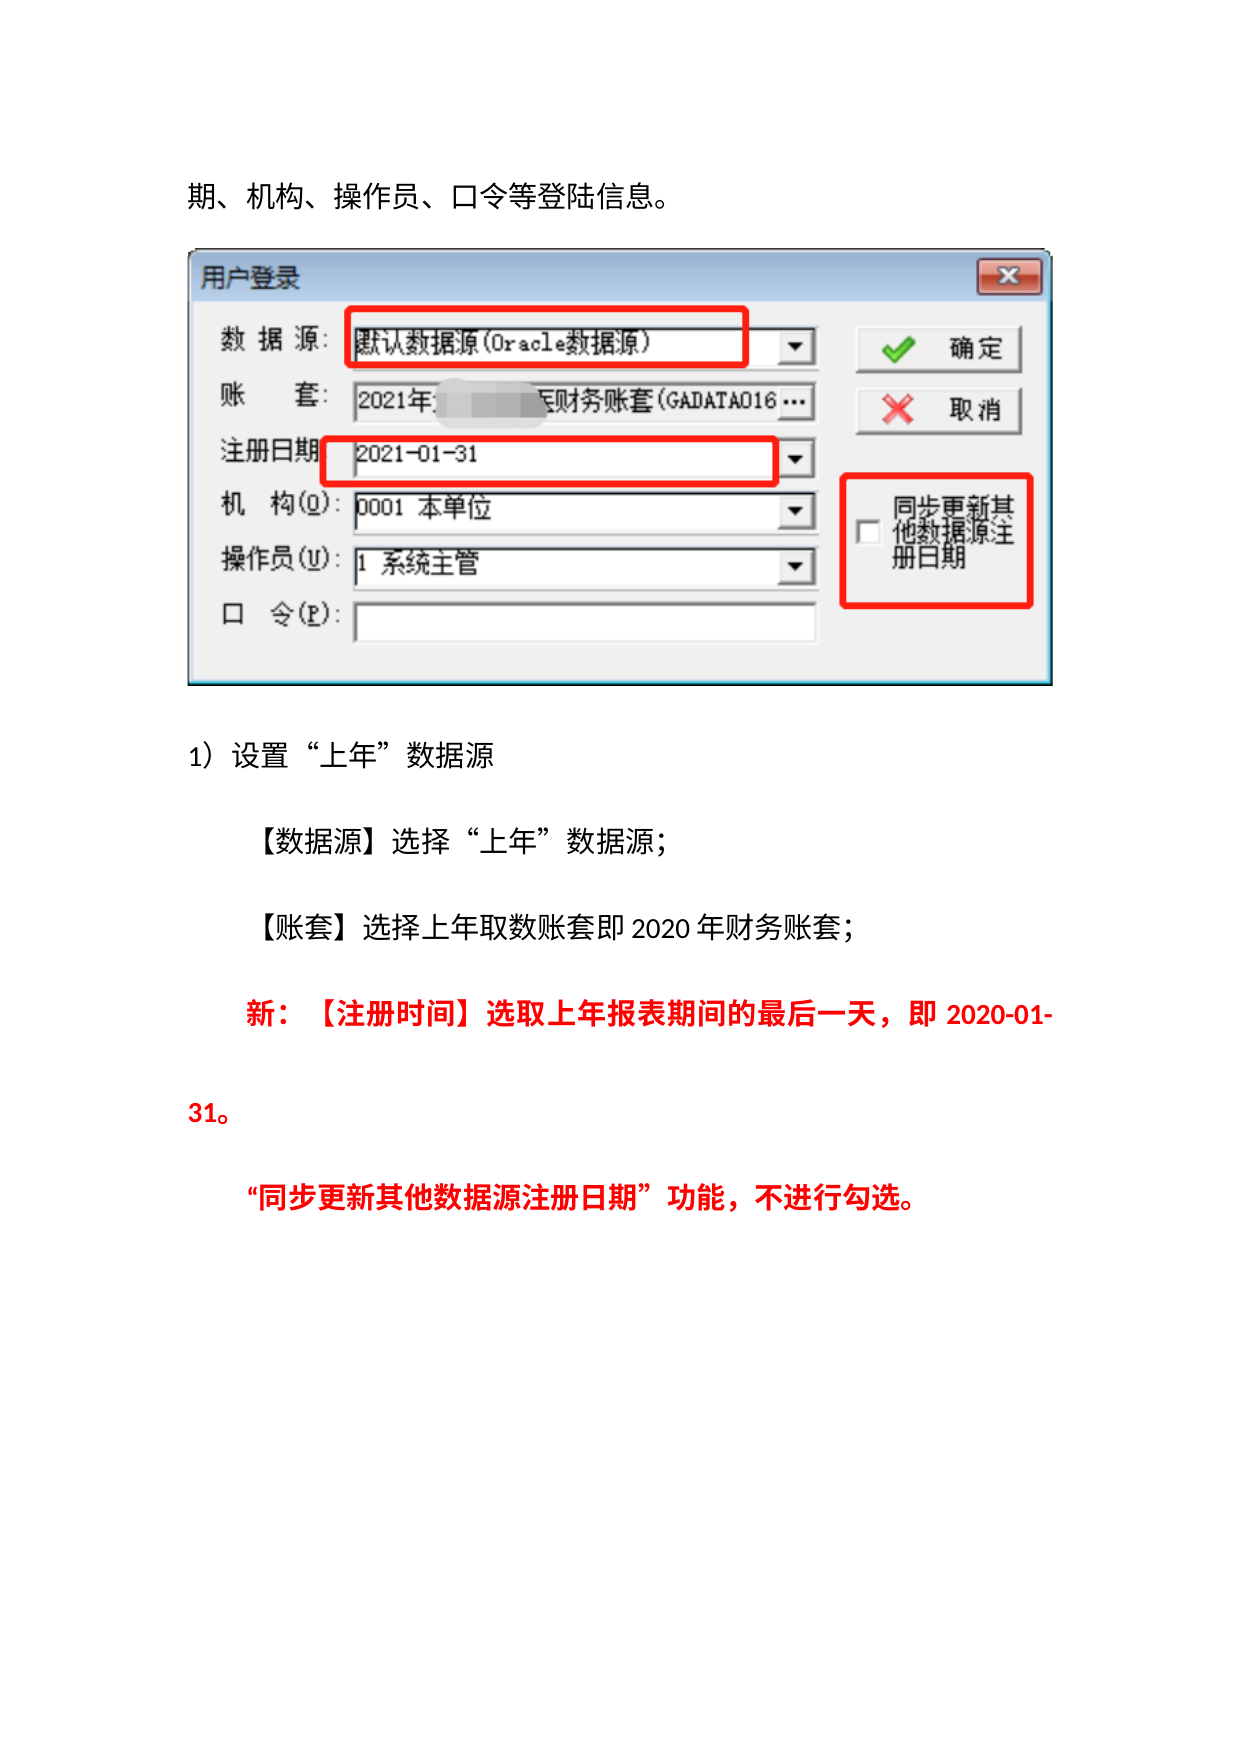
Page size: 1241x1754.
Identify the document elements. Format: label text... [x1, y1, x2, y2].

text 1）设置“上年”数据源 [187, 721, 1053, 786]
text 【数据源】选择“上年”数据源； [187, 807, 1053, 872]
text “同步更新其他数据源注册日期”功能，不进行勾选。 [187, 1163, 1053, 1228]
picture [187, 248, 1053, 686]
text 【账套】选择上年取数账套即2020年财务账套； [187, 893, 1053, 958]
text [187, 162, 1053, 227]
text 新：【注册时间】选取上年报表期间的最后一天，即2020-01-31。 [187, 979, 1053, 1142]
